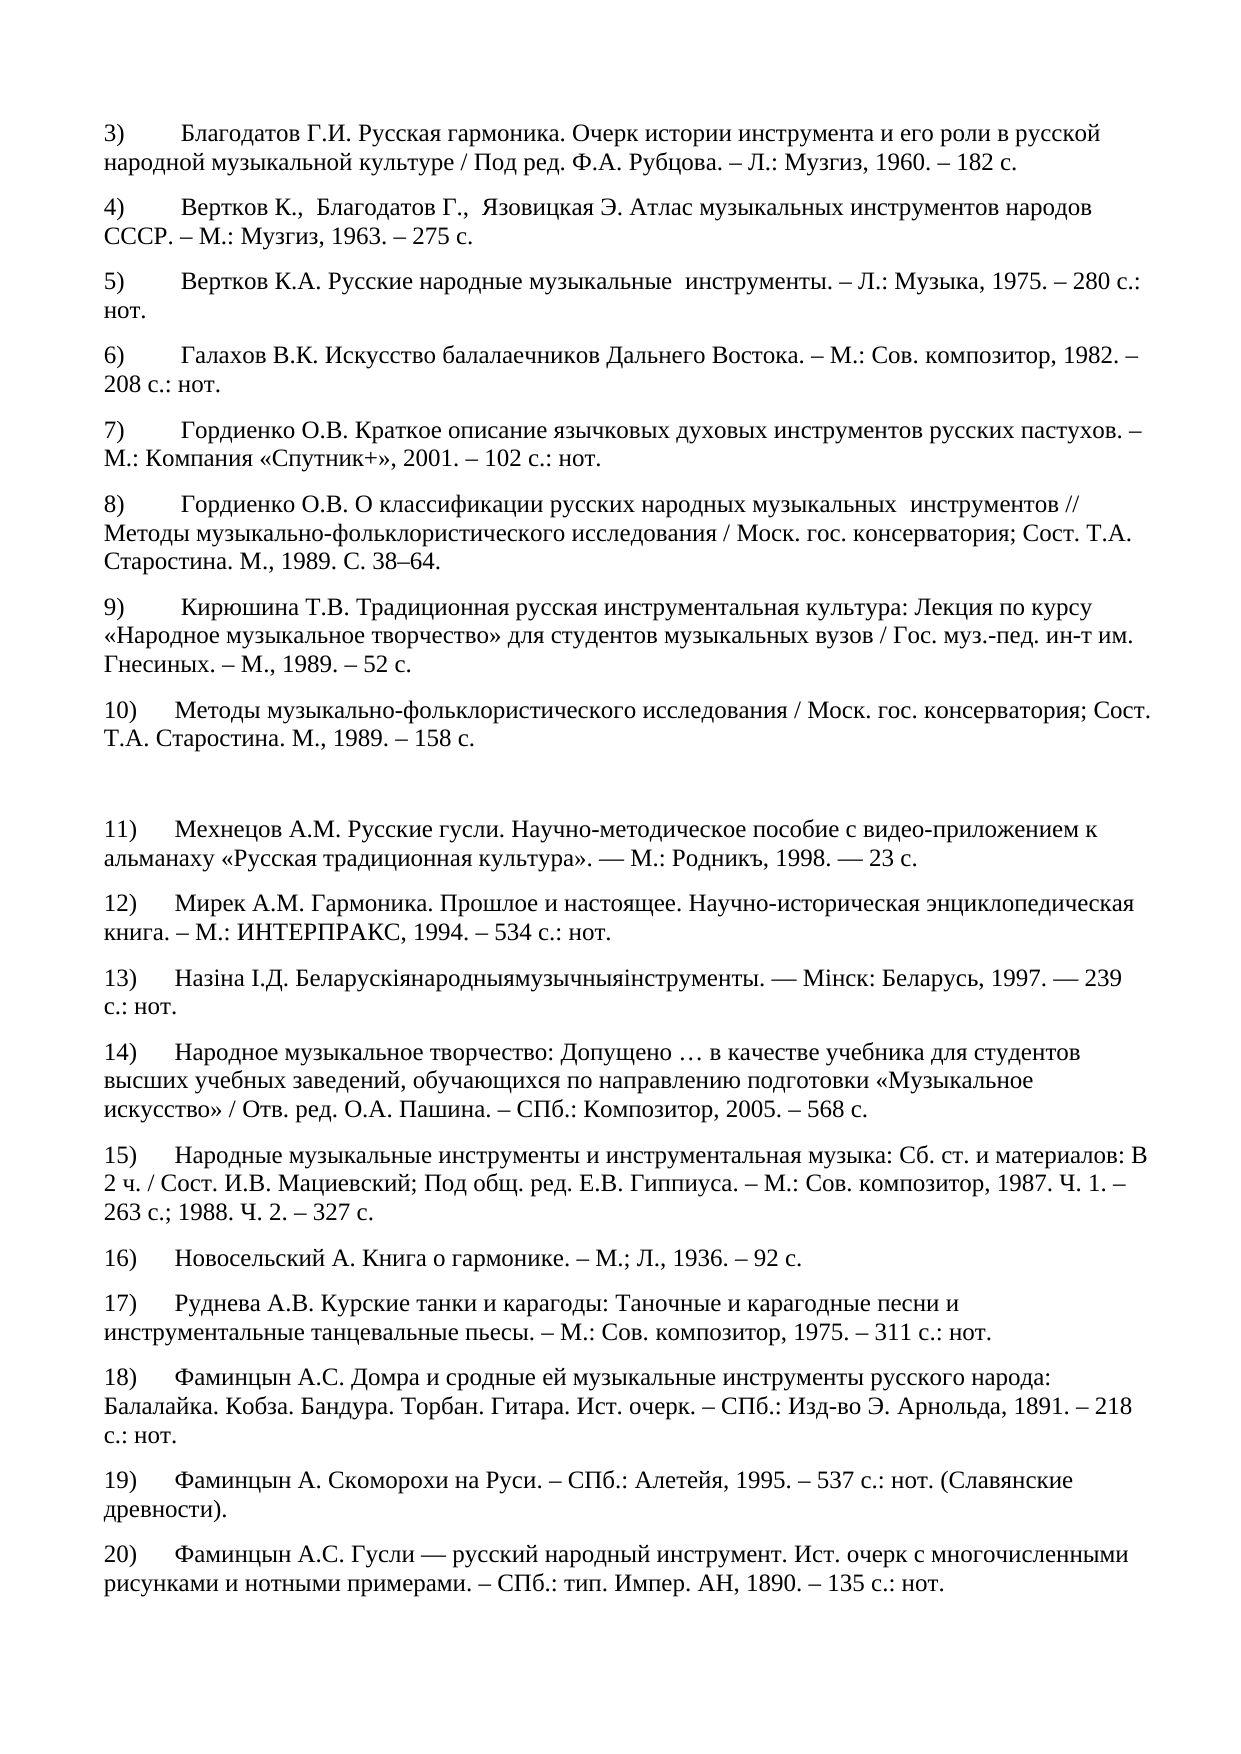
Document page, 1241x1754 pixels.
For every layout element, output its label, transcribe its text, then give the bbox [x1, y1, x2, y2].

text 9) Кирюшина Т.В. Традиционная русская инструментальная культура: Лекция по курсу «Народное музыкальное творчество» для студентов музыкальных вузов / Гос. муз.-пед. ин-т им. Гнесиных. – М., 1989. – 52 с. [103, 592, 1152, 678]
text 12) Мирек А.М. Гармоника. Прошлое и настоящее. Научно-историческая энциклопедическая книга. – М.: ИНТЕРПРАКС, 1994. – 534 с.: нот. [103, 888, 1152, 946]
text 4) Вертков К., Благодатов Г., Язовицкая Э. Атлас музыкальных инструментов народов СССР. – М.: Музгиз, 1963. – 275 с. [103, 192, 1152, 250]
text 6) Галахов В.К. Искусство балалаечников Дальнего Востока. – М.: Сов. композитор, 1982. – 208 с.: нот. [103, 341, 1152, 398]
text 7) Гордиенко О.В. Краткое описание язычковых духовых инструментов русских пастухов. – М.: Компания «Спутник+», 2001. – 102 с.: нот. [103, 415, 1152, 472]
text 5) Вертков К.А. Русские народные музыкальные инструменты. – Л.: Музыка, 1975. – 280 с.: нот. [103, 266, 1152, 324]
text 8) Гордиенко О.В. О классификации русских народных музыкальных инструментов // Методы музыкально-фольклористического исследования / Моск. гос. консерватория; Сост. Т.А. Старостина. М., 1989. С. 38–64. [103, 489, 1152, 575]
text 10) Методы музыкально-фольклористического исследования / Моск. гос. консерватория; Сост. Т.А. Старостина. М., 1989. – 158 с. [103, 695, 1152, 752]
text 14) Народное музыкальное творчество: Допущено … в качестве учебника для студентов высших учебных заведений, обучающихся по направлению подготовки «Музыкальное искусство» / Отв. ред. О.А. Пашина. – СПб.: Композитор, 2005. – 568 с. [103, 1037, 1152, 1123]
text 15) Народные музыкальные инструменты и инструментальная музыка: Сб. ст. и материалов: В 2 ч. / Сост. И.В. Мациевский; Под общ. ред. Е.В. Гиппиуса. – М.: Сов. композитор, 1987. Ч. 1. – 263 с.; 1988. Ч. 2. – 327 с. [103, 1140, 1152, 1226]
text 19) Фаминцын А. Скоморохи на Руси. – СПб.: Алетейя, 1995. – 537 с.: нот. (Славянские древности). [103, 1465, 1152, 1523]
text 3) Благодатов Г.И. Русская гармоника. Очерк истории инструмента и его роли в русской народной музыкальной культуре / Под ред. Ф.А. Рубцова. – Л.: Музгиз, 1960. – 182 с. [103, 118, 1152, 176]
text 17) Руднева А.В. Курские танки и карагоды: Таночные и карагодные песни и инструментальные танцевальные пьесы. – М.: Сов. композитор, 1975. – 311 с.: нот. [103, 1288, 1152, 1346]
text 13) Назiна I.Д. Беларускiянародныямузычныяiнструменты. — Мiнск: Беларусь, 1997. — 239 с.: нот. [103, 963, 1152, 1020]
text 11) Мехнецов А.М. Русские гусли. Научно-методическое пособие с видео-приложением к альманаху «Русская традиционная культура». — М.: Родникъ, 1998. — 23 с. [103, 814, 1152, 872]
text 18) Фаминцын А.С. Домра и сродные ей музыкальные инструменты русского народа: Балалайка. Кобза. Бандура. Торбан. Гитара. Ист. очерк. – СПб.: Изд-во Э. Арнольда, 1891. – 218 с.: нот. [103, 1362, 1152, 1448]
text 20) Фаминцын А.С. Гусли — русский народный инструмент. Ист. очерк с многочисленными рисунками и нотными примерами. – СПб.: тип. Импер. АН, 1890. – 135 с.: нот. [103, 1539, 1152, 1597]
text 16) Новосельский А. Книга о гармонике. – М.; Л., 1936. – 92 с. [103, 1243, 1152, 1271]
